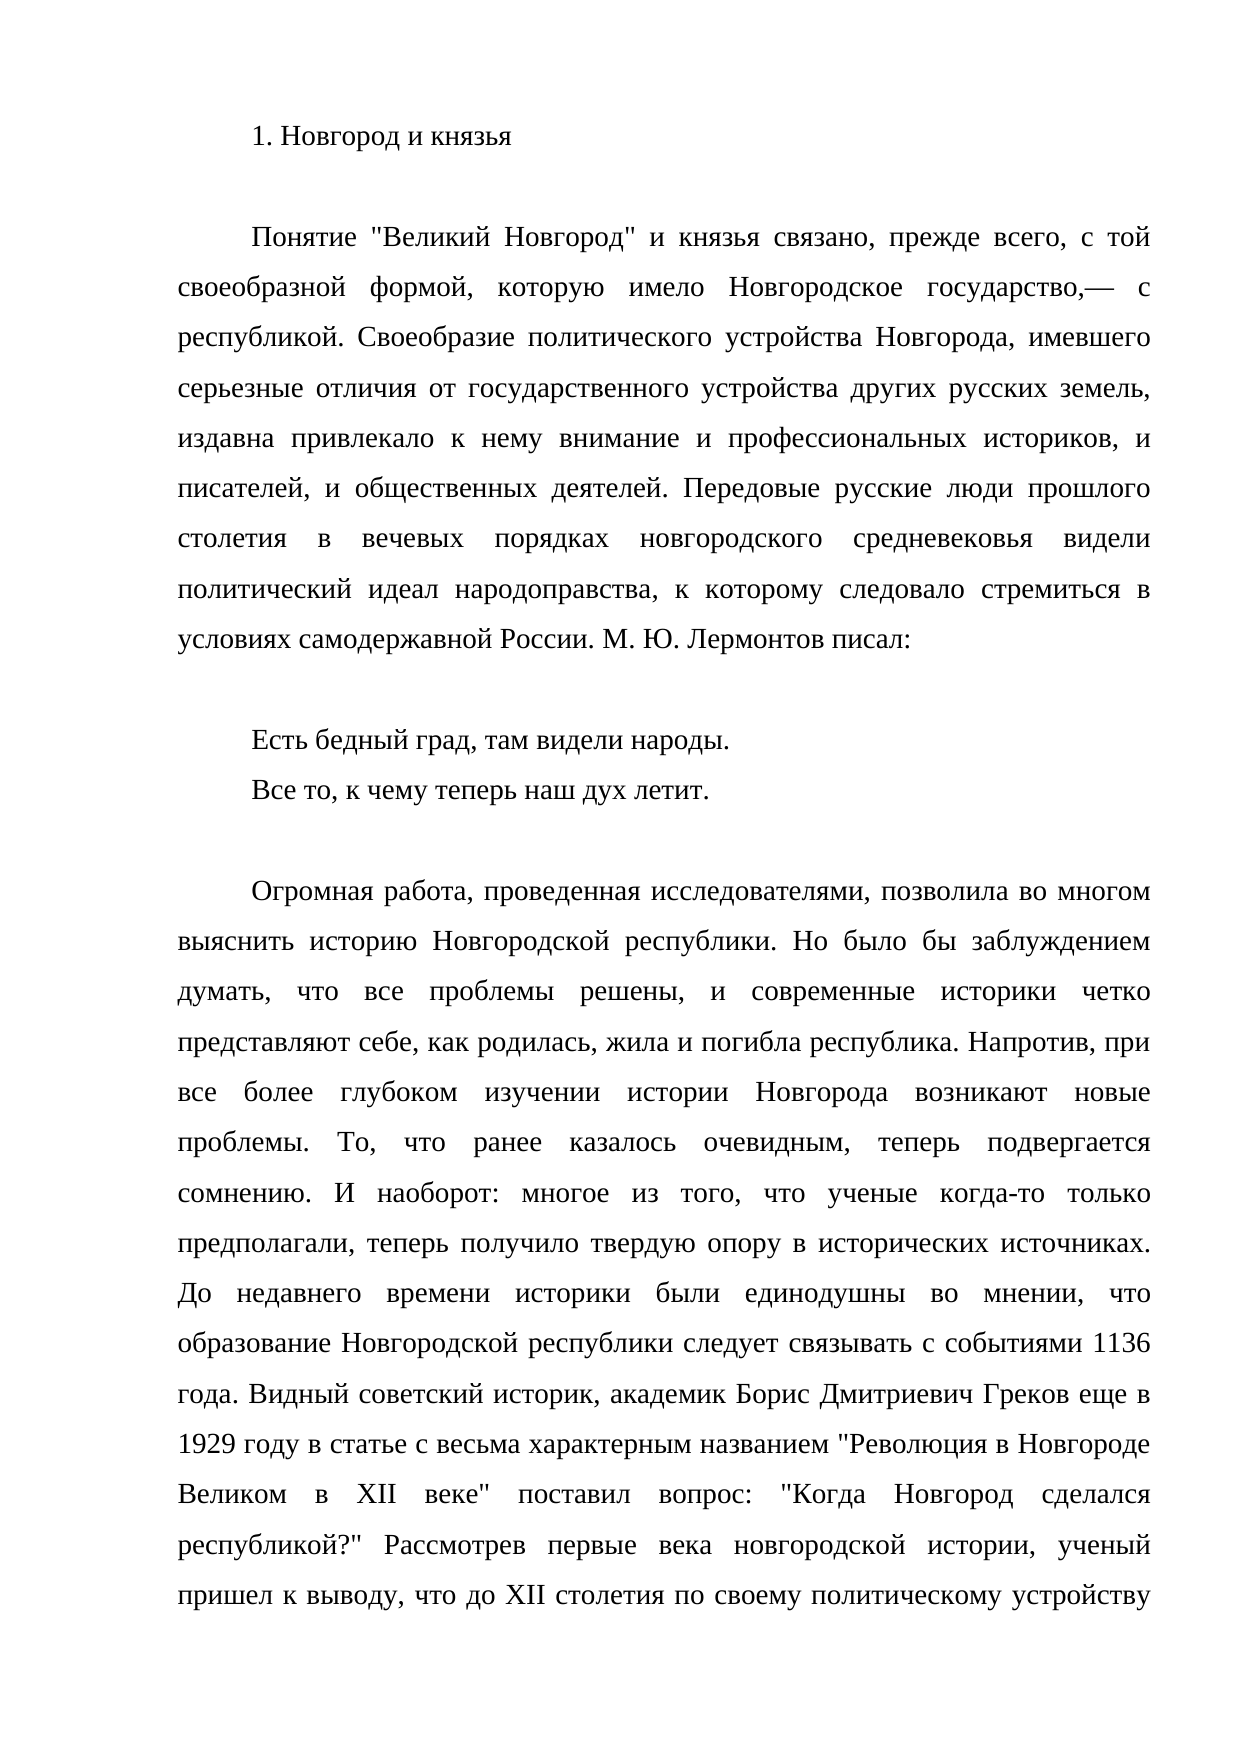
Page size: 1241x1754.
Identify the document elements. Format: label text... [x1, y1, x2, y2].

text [177, 873, 1152, 1611]
text Все то, к чему теперь наш дух летит. [177, 772, 1152, 806]
text Понятие "Великий Новгород" и князья связано, прежде всего, с той своеобразной формой, которую имело Новгородское государство,— с республикой. Своеобразие политического устройства Новгорода, имевшего серьезные отличия от государственного устройства других русских земель, издавна привлекало к нему внимание и профессиональных историков, и писателей, и общественных деятелей. Передовые русские люди прошлого столетия в вечевых порядках новгородского средневековья видели политический идеал народоправства, к которому следовало стремиться в условиях самодержавной России. М. Ю. Лермонтов писал: [177, 219, 1152, 655]
text Есть бедный град, там видели народы. [177, 722, 1152, 755]
text 1. Новгород и князья [177, 118, 1152, 152]
